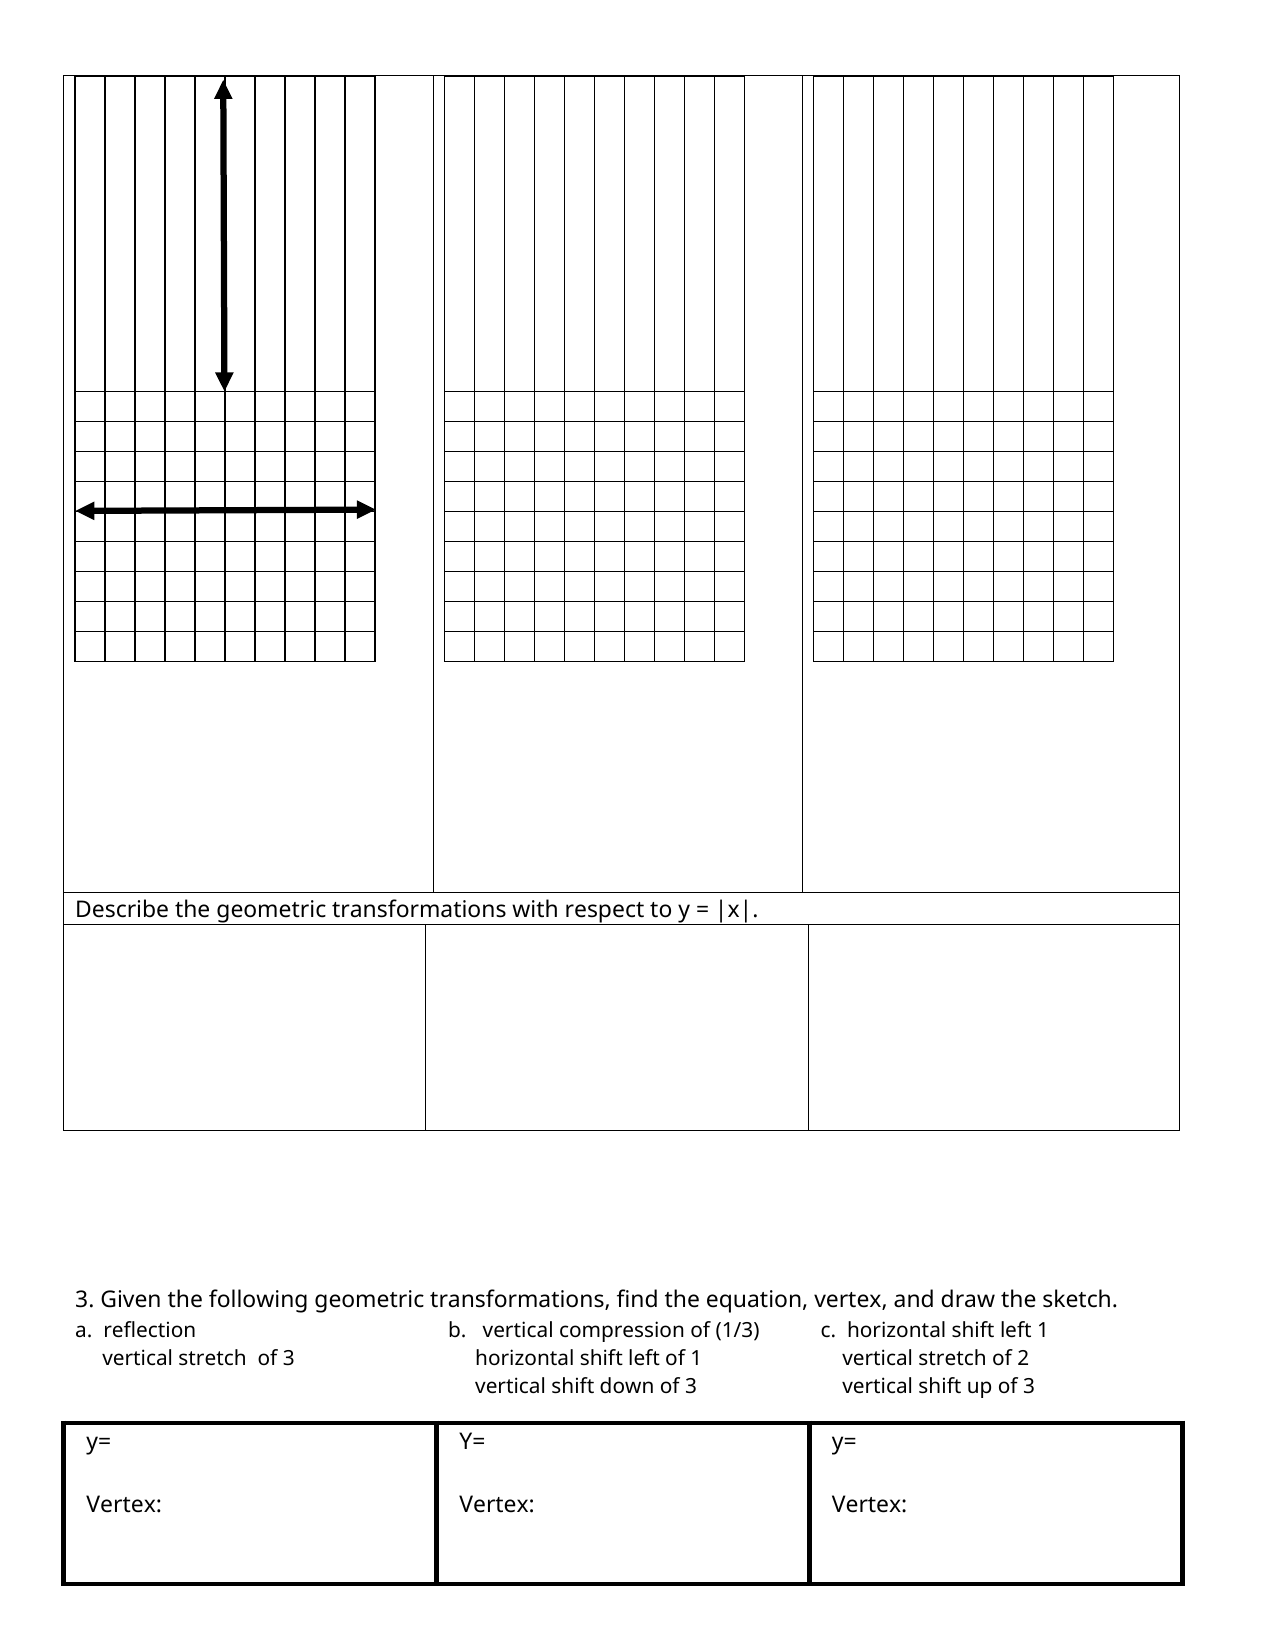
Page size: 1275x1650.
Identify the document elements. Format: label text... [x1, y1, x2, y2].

table_header c. horizontal shift left 1 vertical stretch of 2 vertical shift up of 3 [809, 1315, 1182, 1421]
table_cell y= Vertex: [66, 1425, 434, 1582]
table_header b. vertical compression of (1/3) horizontal shift left of 1 vertical shift down of 3 [437, 1315, 809, 1421]
table_cell [64, 76, 433, 892]
table_cell Y= Vertex: [439, 1425, 807, 1582]
table_cell [809, 925, 1179, 1129]
table_cell y= Vertex: [812, 1425, 1180, 1582]
table_cell [426, 925, 808, 1129]
table_cell [803, 76, 1179, 892]
table_cell [64, 925, 425, 1129]
table_header a. reflection vertical stretch of 3 [64, 1315, 437, 1421]
table_cell Describe the geometric transformations with respect to y = |x|. [64, 893, 1179, 924]
text 3. Given the following geometric transformations, find the equation, vertex, and draw the sketch. [75, 1283, 1185, 1315]
table_cell [434, 76, 802, 892]
